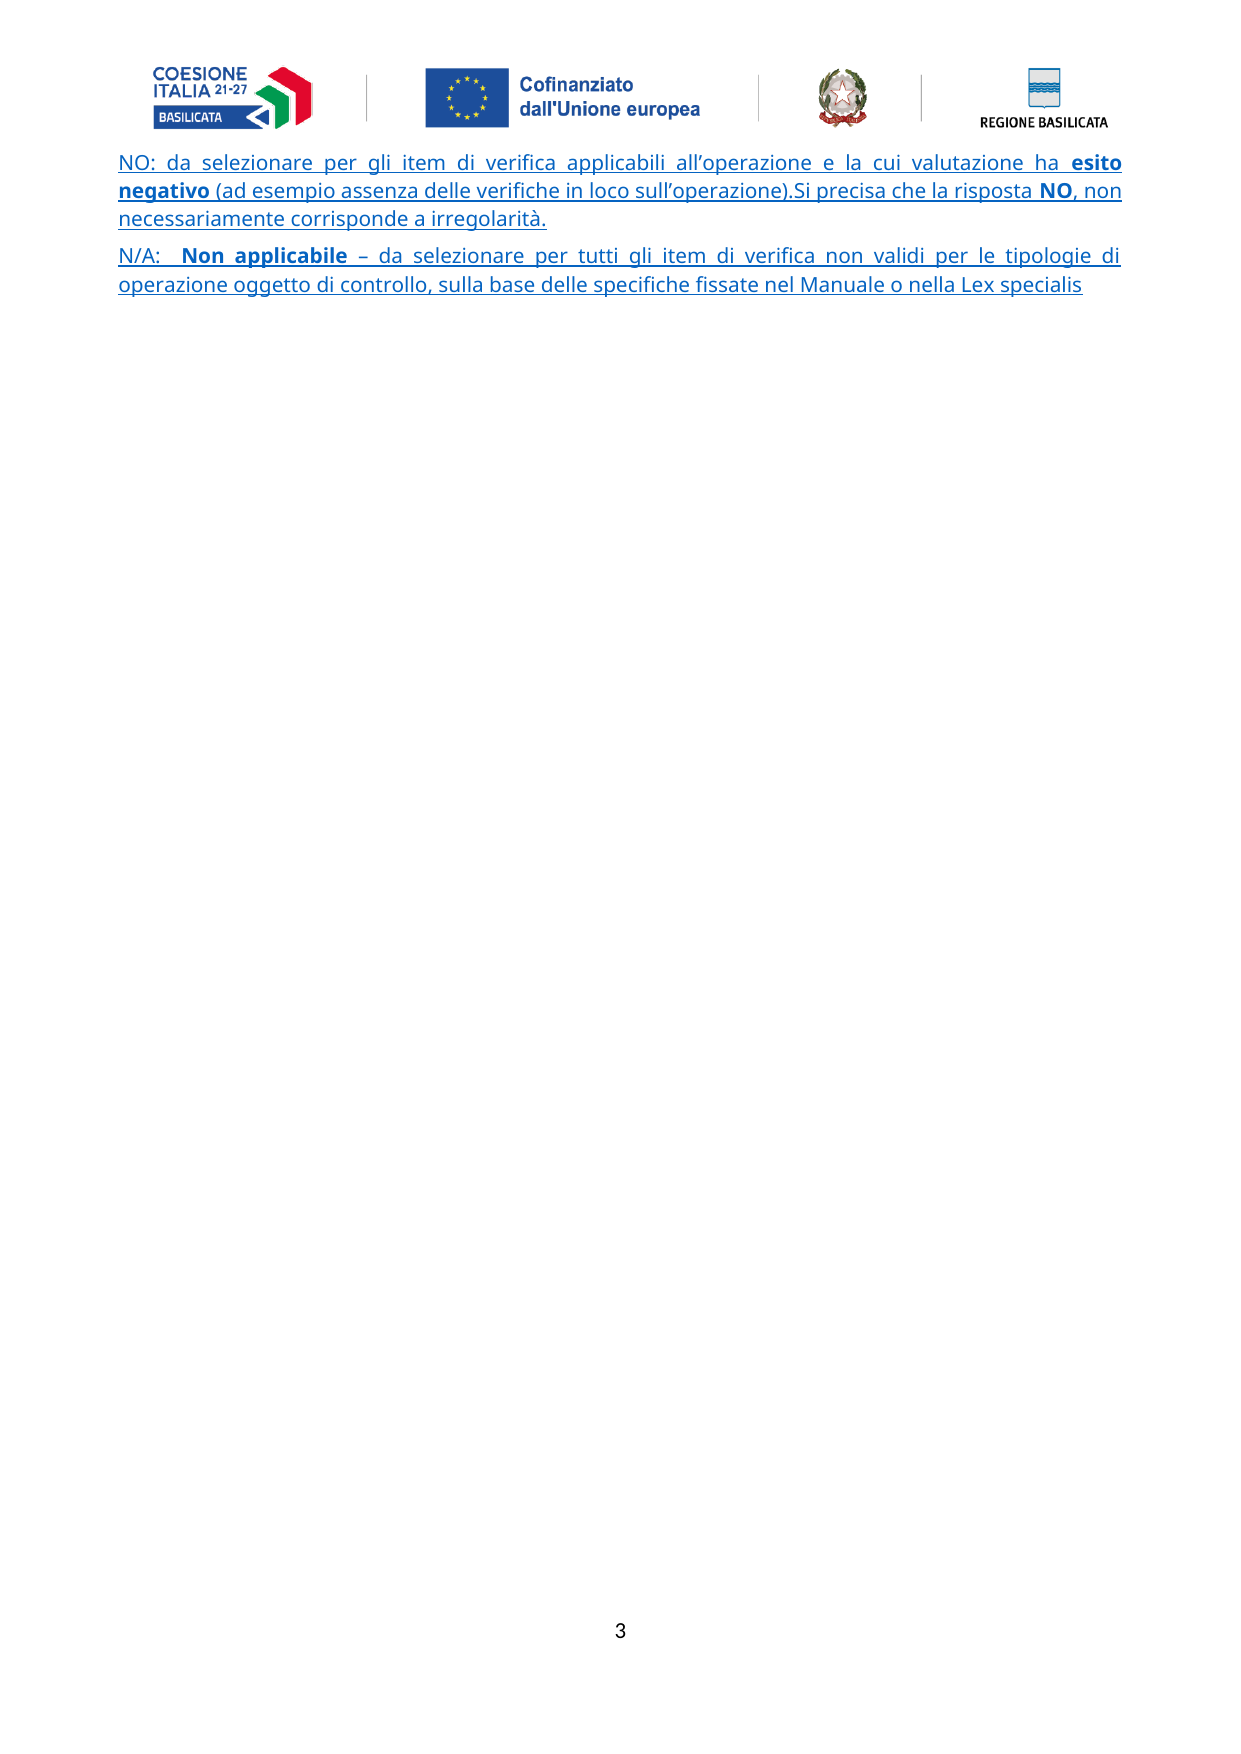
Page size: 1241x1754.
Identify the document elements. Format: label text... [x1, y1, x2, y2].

text NO: da selezionare per gli item di verifica applicabili all’operazione e la cui valutazione ha esito negativo (ad esempio assenza delle verifiche in loco sull’operazione).Si precisa che la risposta NO, non necessariamente corrisponde a irregolarità. [118, 173, 1122, 200]
text N/A: Non applicabile – da selezionare per tutti gli item di verifica non validi per le tipologie di operazione oggetto di controllo, sulla base delle specifiche fissate nel Manuale o nella Lex specialis [118, 241, 1122, 298]
picture [51, 6, 1189, 172]
text NO: da selezionare per gli item di verifica applicabili all’operazione e la cui valutazione ha esito negativo (ad esempio assenza delle verifiche in loco sull’operazione).Si precisa che la risposta NO, non necessariamente corrisponde a irregolarità. [118, 148, 1122, 172]
text NO: da selezionare per gli item di verifica applicabili all’operazione e la cui valutazione ha esito negativo (ad esempio assenza delle verifiche in loco sull’operazione).Si precisa che la risposta NO, non necessariamente corrisponde a irregolarità. [118, 202, 1122, 233]
